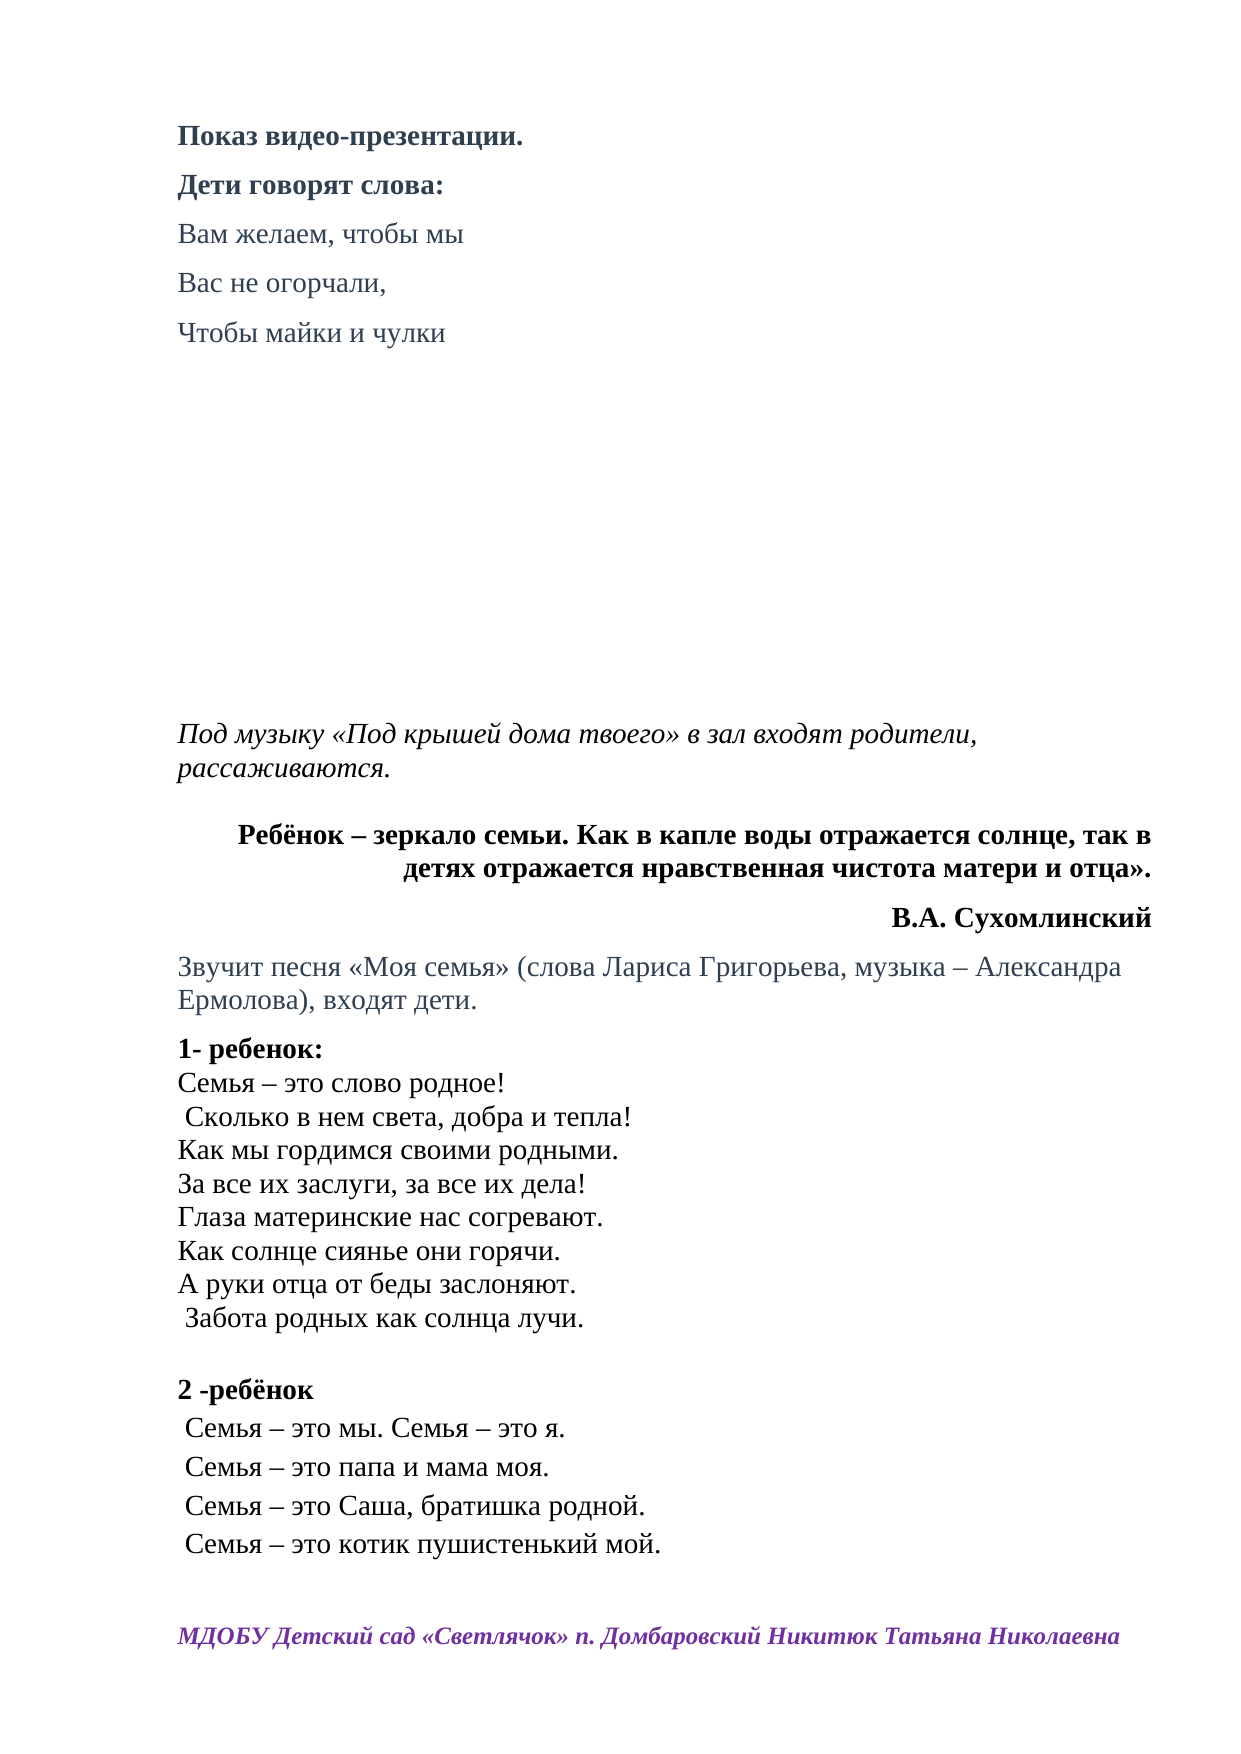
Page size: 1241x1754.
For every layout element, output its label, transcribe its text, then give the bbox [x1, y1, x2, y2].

text Забота родных как солнца лучи. [177, 1300, 1152, 1333]
text Как мы гордимся своими родными. [177, 1132, 1152, 1166]
text Семья – это мы. Семья – это я. [177, 1411, 1152, 1444]
text Ребёнок – зеркало семьи. Как в капле воды отражается солнце, так в детях отражается нравственная чистота матери и отца». [177, 817, 1152, 884]
text В.А. Сухомлинский [177, 900, 1152, 933]
text Сколько в нем света, добра и тепла! [177, 1099, 1152, 1132]
text Семья – это Саша, братишка родной. [177, 1488, 1152, 1521]
text А руки отца от беды заслоняют. [177, 1266, 1152, 1300]
text Вас не огорчали, [177, 266, 1152, 299]
text Семья – это котик пушистенький мой. [177, 1526, 1152, 1560]
text За все их заслуги, за все их дела! [177, 1166, 1152, 1199]
text 2 -ребёнок [177, 1372, 1152, 1406]
text Звучит песня «Моя семья» (слова Лариса Григорьева, музыка – Александра Ермолова), входят дети. [177, 949, 1152, 1016]
text Дети говорят слова: [177, 167, 1152, 201]
text Семья – это слово родное! [177, 1065, 1152, 1099]
text Глаза материнские нас согревают. [177, 1199, 1152, 1233]
text Под музыку «Под крышей дома твоего» в зал входят родители, рассаживаются. [177, 716, 1152, 783]
text 1- ребенок: [177, 1032, 1152, 1065]
text Чтобы майки и чулки [177, 315, 1152, 348]
text Как солнце сиянье они горячи. [177, 1233, 1152, 1266]
text Показ видео-презентации. [177, 118, 1152, 152]
text Вам желаем, чтобы мы [177, 216, 1152, 250]
text Семья – это папа и мама моя. [177, 1449, 1152, 1483]
